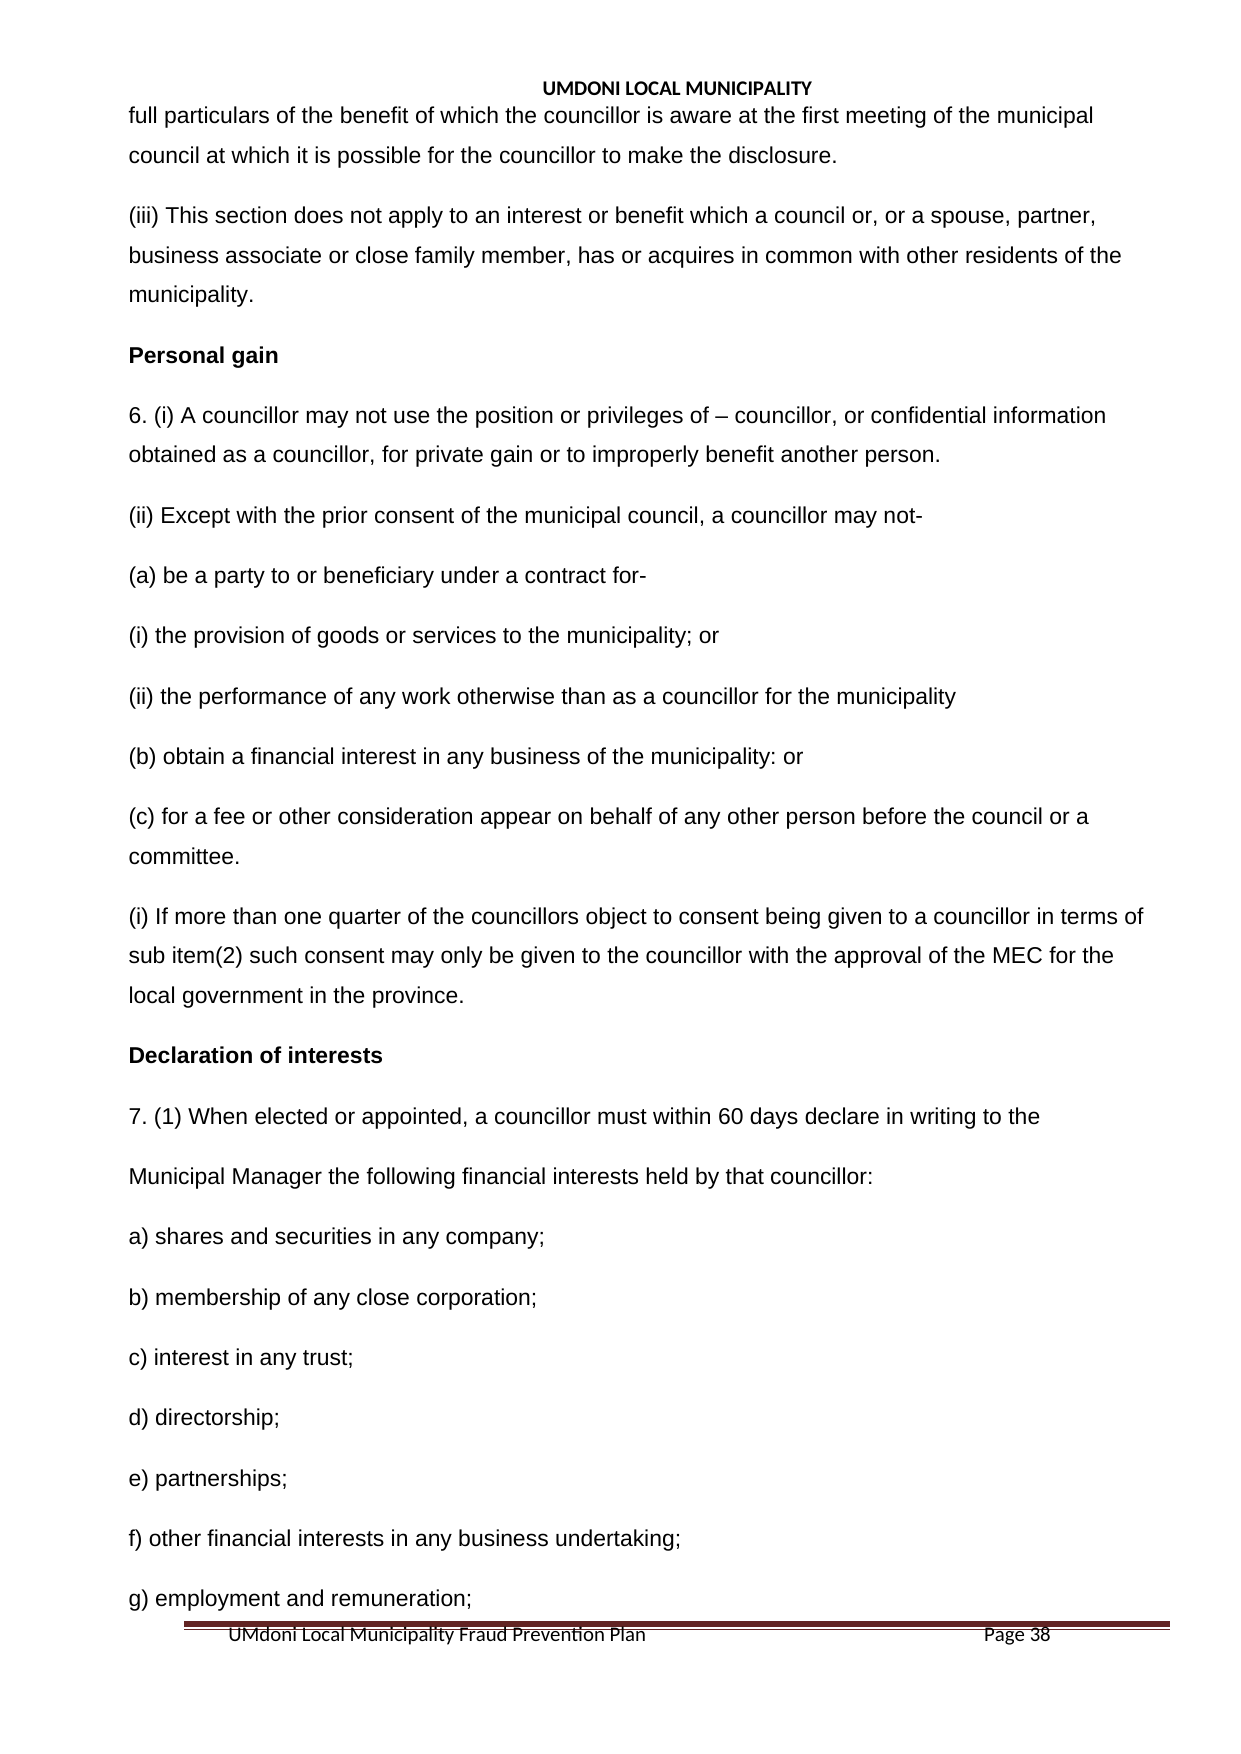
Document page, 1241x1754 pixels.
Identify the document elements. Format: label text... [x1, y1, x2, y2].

text e) partnerships; [128, 1464, 1165, 1491]
text (ii) the performance of any work otherwise than as a councillor for the municipality [128, 683, 1165, 709]
text (i) the provision of goods or services to the municipality; or [128, 622, 1165, 649]
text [128, 102, 1165, 168]
text a) shares and securities in any company; [128, 1223, 1165, 1249]
text Personal gain [128, 342, 1165, 368]
text g) employment and remuneration; [128, 1585, 1165, 1611]
text f) other financial interests in any business undertaking; [128, 1525, 1165, 1551]
text (ii) Except with the prior consent of the municipal council, a councillor may not- [128, 502, 1165, 528]
text 7. (1) When elected or appointed, a councillor must within 60 days declare in writing to the [128, 1103, 1165, 1129]
text c) interest in any trust; [128, 1344, 1165, 1370]
text 6. (i) A councillor may not use the position or privileges of – councillor, or confidential information obtained as a councillor, for private gain or to improperly benefit another person. [128, 402, 1165, 468]
text (b) obtain a financial interest in any business of the municipality: or [128, 743, 1165, 769]
text (iii) This section does not apply to an interest or benefit which a council or, or a spouse, partner, business associate or close family member, has or acquires in common with other residents of the municipality. [128, 202, 1165, 308]
text (c) for a fee or other consideration appear on behalf of any other person before the council or a committee. [128, 803, 1165, 869]
text Declaration of interests [128, 1042, 1165, 1069]
text (i) If more than one quarter of the councillors object to consent being given to a councillor in terms of sub item(2) such consent may only be given to the councillor with the approval of the MEC for the local government in the province. [128, 903, 1165, 1008]
text d) directorship; [128, 1404, 1165, 1431]
text b) membership of any close corporation; [128, 1283, 1165, 1310]
text Municipal Manager the following financial interests held by that councillor: [128, 1163, 1165, 1189]
text (a) be a party to or beneficiary under a contract for- [128, 562, 1165, 588]
